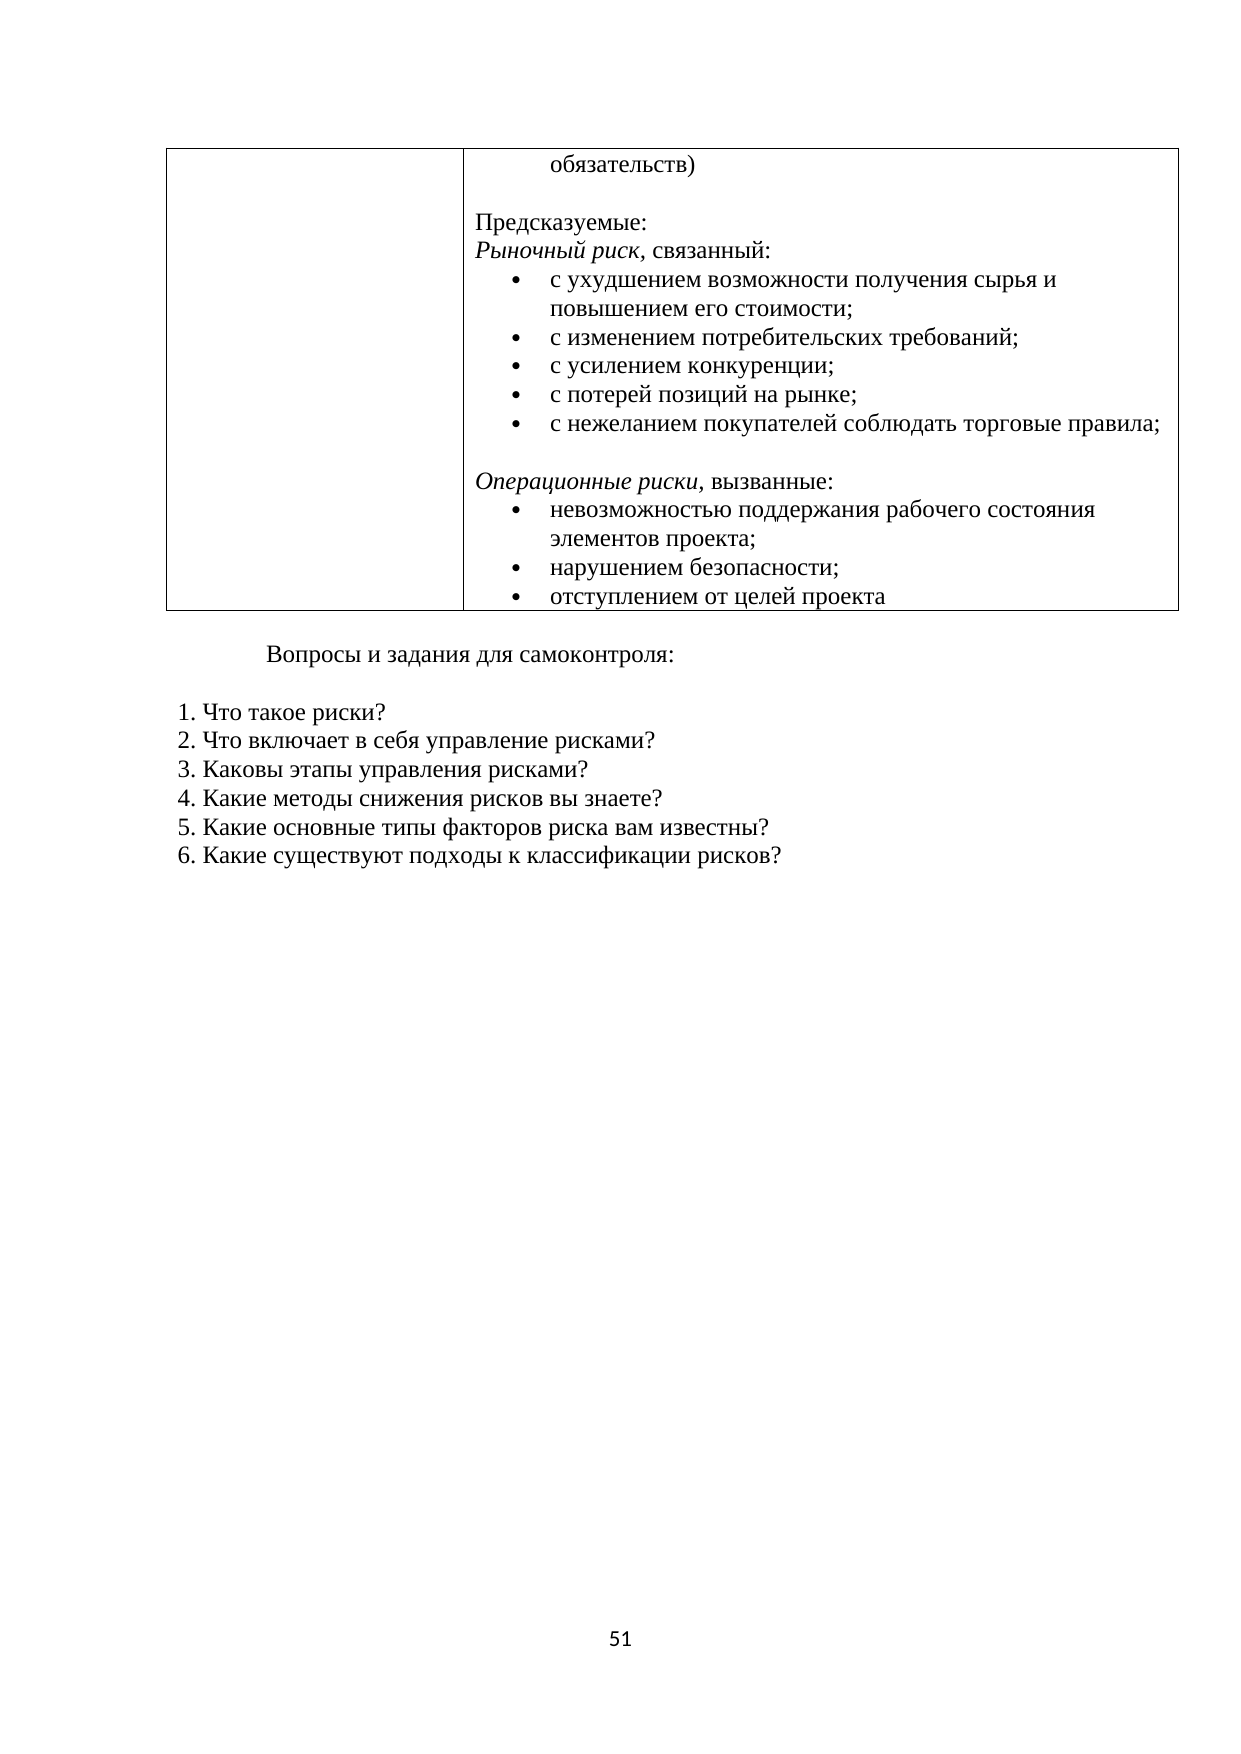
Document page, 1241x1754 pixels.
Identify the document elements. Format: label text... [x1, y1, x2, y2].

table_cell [464, 149, 1178, 609]
list 4. Какие методы снижения рисков вы знаете? [177, 783, 1063, 812]
list 6. Какие существуют подходы к классификации рисков? [177, 841, 1063, 869]
list 5. Какие основные типы факторов риска вам известны? [177, 812, 1063, 841]
text Вопросы и задания для самоконтроля: [177, 639, 1063, 668]
list 1. Что такое риски? [177, 697, 1063, 726]
list 3. Каковы этапы управления рисками? [177, 754, 1063, 783]
list 2. Что включает в себя управление рисками? [177, 726, 1063, 754]
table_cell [167, 149, 463, 609]
